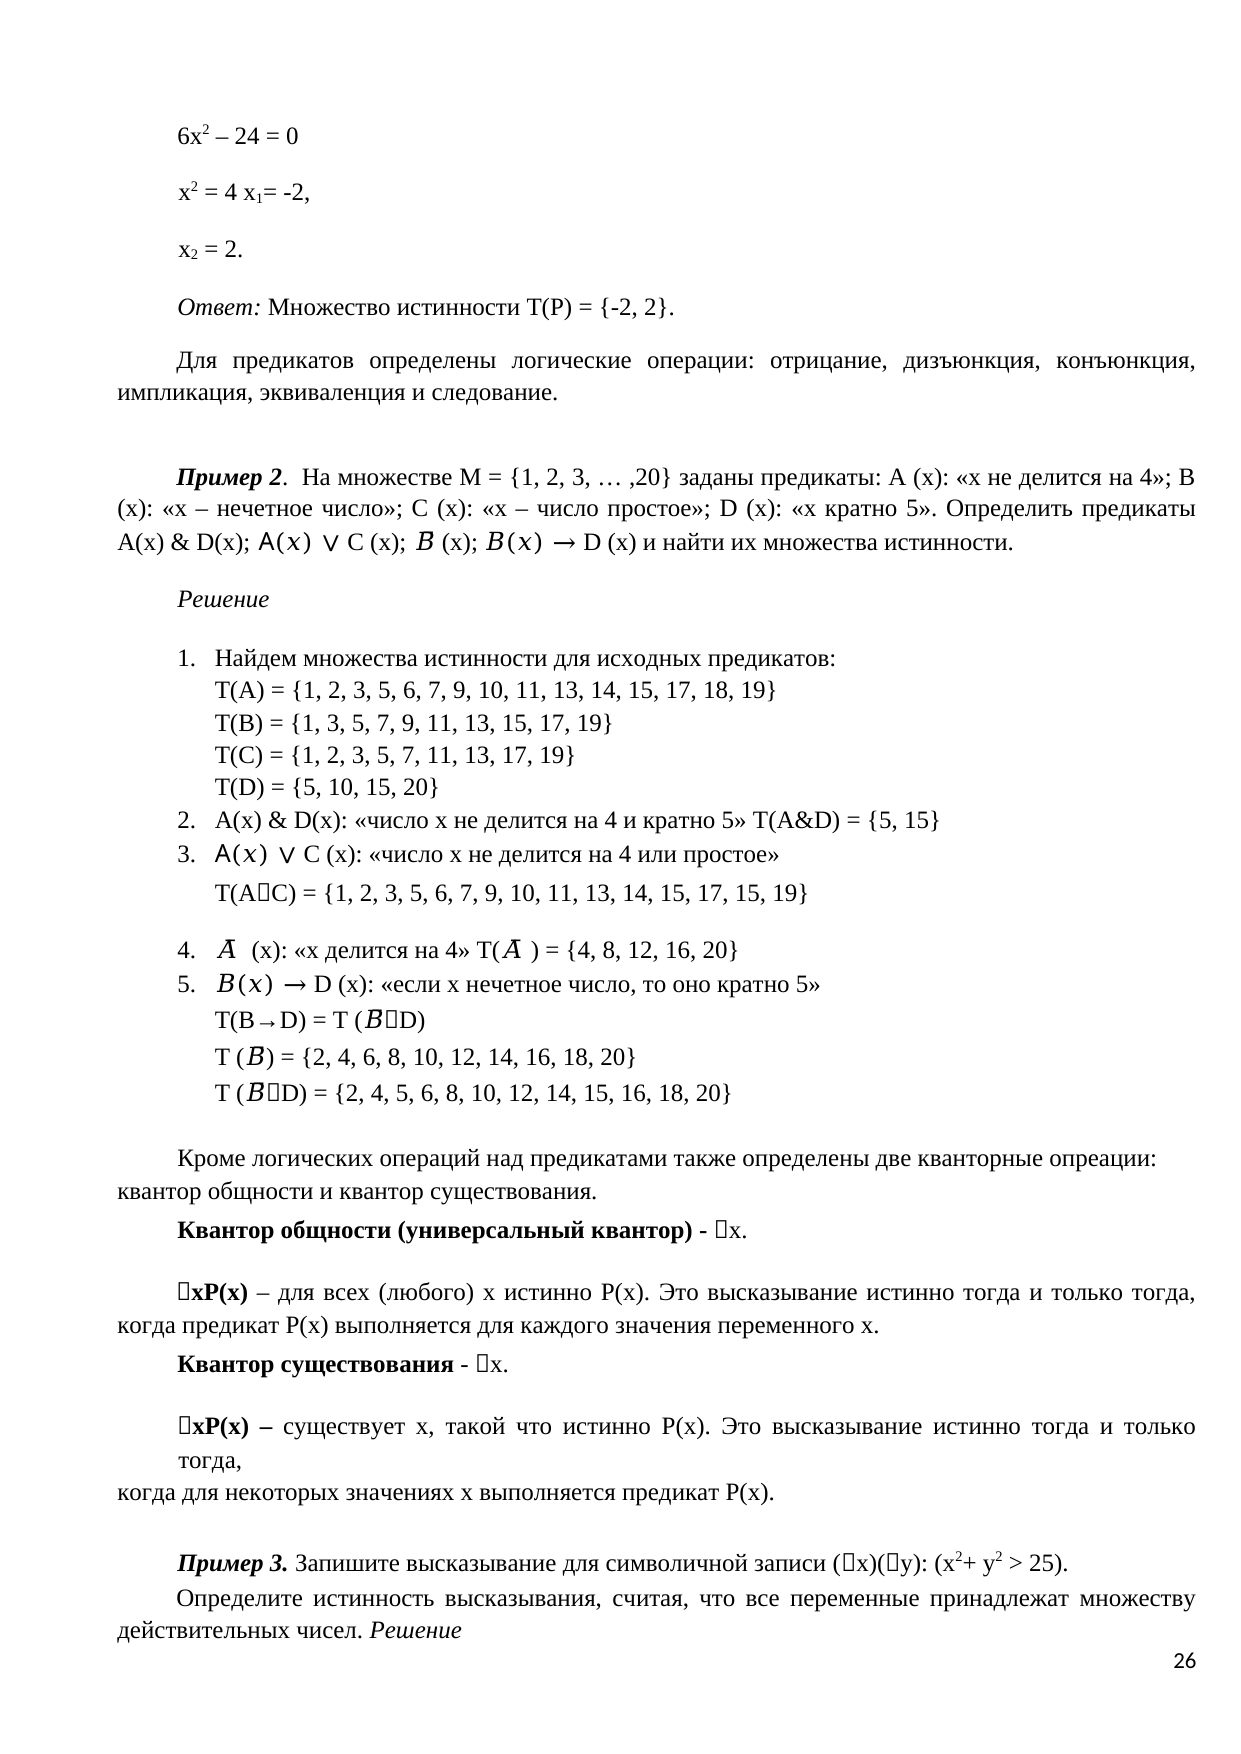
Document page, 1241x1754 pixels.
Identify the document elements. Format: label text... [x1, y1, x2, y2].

text когда для некоторых значениях х выполняется предикат Р(х). [117, 1477, 1197, 1506]
text Т(D) = {5, 10, 15, 20} [214, 772, 1197, 801]
text 6х2 – 24 = 0 x2 = 4 x1= -2, x2 = 2. [177, 121, 318, 263]
text Пример 3. Запишите высказывание для символичной записи (х)(y): (x2+ y2 > 25). [177, 1544, 1197, 1579]
text Т(В) = {1, 3, 5, 7, 9, 11, 13, 15, 17, 19} [214, 708, 1197, 736]
text Квантор существования - х. [177, 1346, 1204, 1380]
text Для предикатов определены логические операции: отрицание, дизъюнкция, конъюнкция, импликация, эквиваленция и следование. [117, 345, 1197, 406]
text T (𝐵̅D) = {2, 4, 5, 6, 8, 10, 12, 14, 15, 16, 18, 20} [214, 1074, 1197, 1108]
text квантор общности и квантор существования. [117, 1176, 1197, 1204]
text хР(х) – для всех (любого) х истинно Р(х). Это высказывание истинно тогда и только тогда, когда предикат Р(х) выполняется для каждого значения переменного х. [117, 1273, 1197, 1339]
text хР(х) – существует х, такой что истинно Р(х). Это высказывание истинно тогда и только тогда, [177, 1407, 1197, 1473]
text Решение [177, 584, 1204, 613]
text Квантор общности (универсальный квантор) - х. [177, 1212, 1204, 1246]
text Т(А) = {1, 2, 3, 5, 6, 7, 9, 10, 11, 13, 14, 15, 17, 18, 19} [214, 675, 1197, 704]
text Кроме логических операций над предикатами также определены две кванторные опреации: [177, 1143, 1197, 1172]
text Ответ: Множество истинности Т(Р) = {-2, 2}. [177, 292, 1197, 321]
text Пример 2. На множестве М = {1, 2, 3, … ,20} заданы предикаты: A (x): «x не делится на 4»; B (x): «x – нечетное число»; C (x): «x – число простое»; D (x): «x кратно 5». Определить предикаты A(x) & D(x); А(𝑥) ∨ С (x); 𝐵̅ (x); 𝐵(𝑥) → D (x) и найти их множества истинности. [117, 462, 1197, 556]
list A(x) & D(x): «число х не делится на 4 и кратно 5» Т(А&D) = {5, 15} [177, 805, 1197, 834]
list А(𝑥) ∨ С (x): «число х не делится на 4 или простое» [177, 837, 1197, 867]
list 𝐴̅ (x): «х делится на 4» Т(𝐴̅ ) = {4, 8, 12, 16, 20} [177, 934, 1197, 964]
text T (𝐵̅) = {2, 4, 6, 8, 10, 12, 14, 16, 18, 20} [214, 1040, 1197, 1070]
text Т(АС) = {1, 2, 3, 5, 6, 7, 9, 10, 11, 13, 14, 15, 17, 15, 19} [214, 874, 1197, 908]
list 𝐵(𝑥) → D (x): «если х нечетное число, то оно кратно 5» [177, 968, 1197, 998]
text Т(В→D) = T (𝐵̅D) [214, 1002, 1197, 1036]
text Определите истинность высказывания, считая, что все переменные принадлежат множеству действительных чисел. Решение [117, 1583, 1197, 1643]
list Найдем множества истинности для исходных предикатов: [177, 643, 1197, 672]
text Т(С) = {1, 2, 3, 5, 7, 11, 13, 17, 19} [214, 740, 1197, 769]
